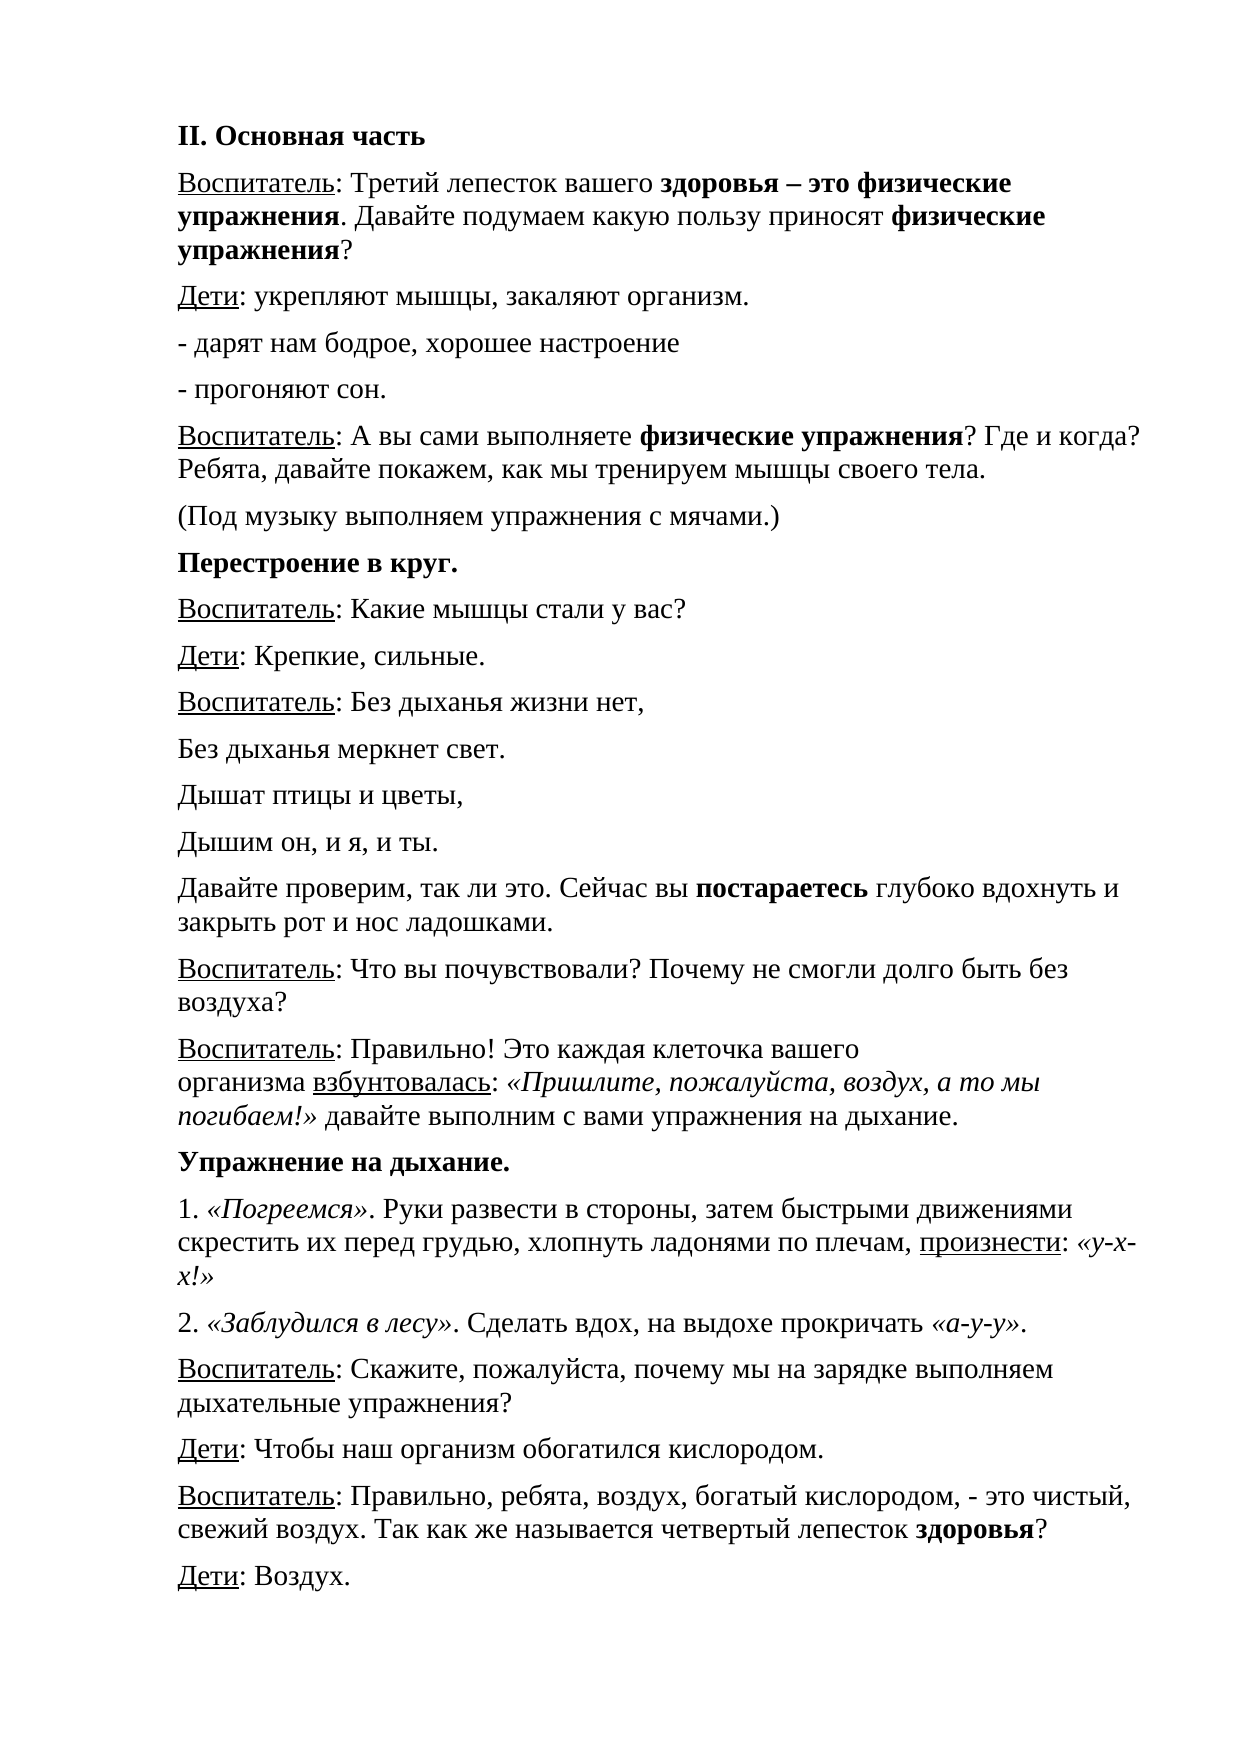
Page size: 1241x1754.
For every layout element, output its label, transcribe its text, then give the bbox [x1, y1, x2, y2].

text Без дыханья меркнет свет. [177, 731, 1152, 764]
text 2. «Заблудился в лесу». Сделать вдох, на выдохе прокричать «а-у-у». [177, 1305, 1152, 1338]
text 1. «Погреемся». Руки развести в стороны, затем быстрыми движениями скрестить их перед грудью, хлопнуть ладонями по плечам, произнести: «у-х-х!» [177, 1191, 1152, 1292]
text Воспитатель: Без дыханья жизни нет, [177, 684, 1152, 718]
text Дышим он, и я, и ты. [177, 824, 1152, 858]
text - дарят нам бодрое, хорошее настроение [177, 325, 1152, 358]
text II. Основная часть [177, 118, 1152, 152]
text Воспитатель: Третий лепесток вашего здоровья – это физические упражнения. Давайте подумаем какую пользу приносят физические упражнения? [177, 165, 1152, 265]
text Давайте проверим, так ли это. Сейчас вы постараетесь глубоко вдохнуть и закрыть рот и нос ладошками. [177, 871, 1152, 938]
text Дети: Крепкие, сильные. [177, 638, 1152, 671]
text Перестроение в круг. [177, 545, 1152, 578]
text Дети: Воздух. [177, 1558, 1152, 1592]
text Воспитатель: Скажите, пожалуйста, почему мы на зарядке выполняем дыхательные упражнения? [177, 1351, 1152, 1418]
text Воспитатель: А вы сами выполняете физические упражнения? Где и когда? Ребята, давайте покажем, как мы тренируем мышцы своего тела. [177, 418, 1152, 485]
text Дышат птицы и цветы, [177, 777, 1152, 811]
text Воспитатель: Какие мышцы стали у вас? [177, 591, 1152, 625]
text Дети: укрепляют мышцы, закаляют организм. [177, 278, 1152, 312]
text Дети: Чтобы наш организм обогатился кислородом. [177, 1431, 1152, 1465]
text Воспитатель: Что вы почувствовали? Почему не смогли долго быть без воздуха? [177, 951, 1152, 1018]
text Упражнение на дыхание. [177, 1144, 1152, 1178]
text Воспитатель: Правильно! Это каждая клеточка вашего организма взбунтовалась: «Пришлите, пожалуйста, воздух, а то мы погибаем!» давайте выполним с вами упражнения на дыхание. [177, 1031, 1152, 1131]
text Воспитатель: Правильно, ребята, воздух, богатый кислородом, - это чистый, свежий воздух. Так как же называется четвертый лепесток здоровья? [177, 1478, 1152, 1545]
text - прогоняют сон. [177, 371, 1152, 405]
text (Под музыку выполняем упражнения с мячами.) [177, 498, 1152, 532]
